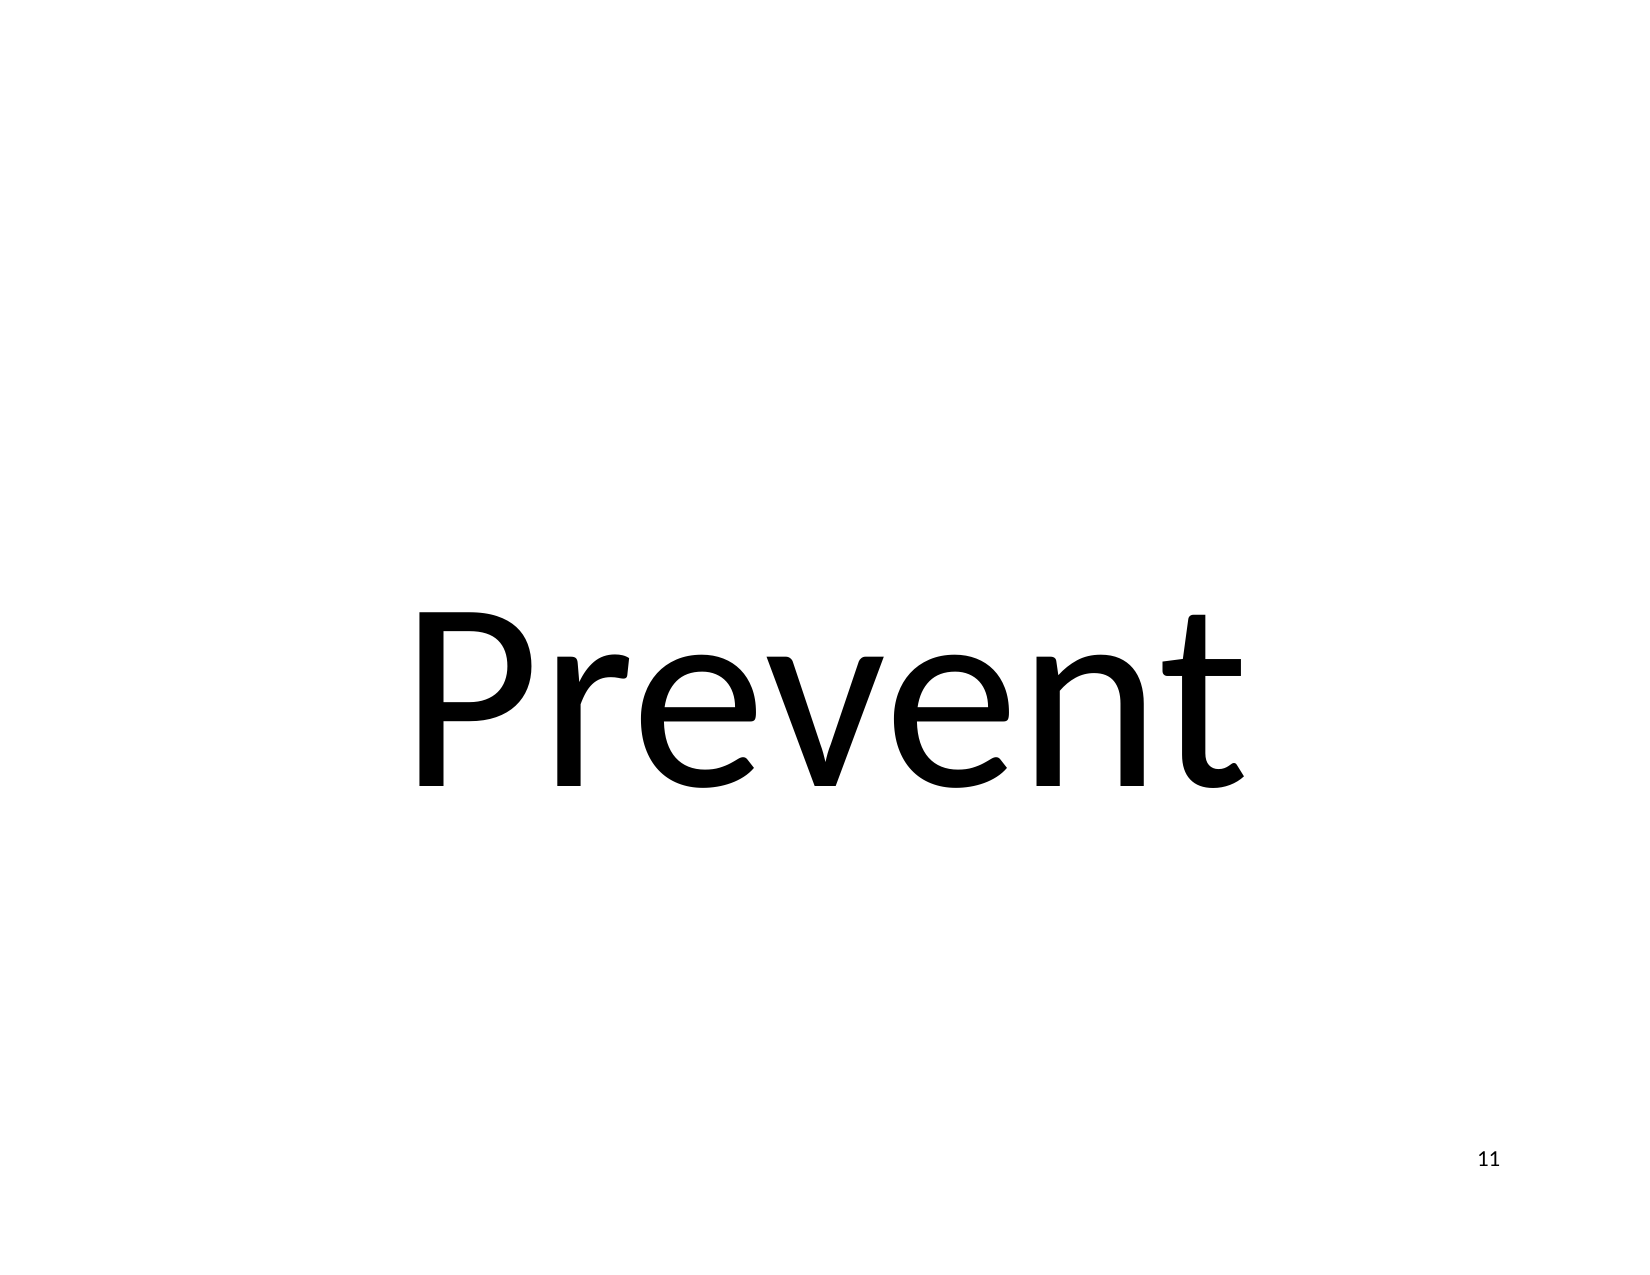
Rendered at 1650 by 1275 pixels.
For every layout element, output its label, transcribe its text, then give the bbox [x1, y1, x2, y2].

text Prevent [150, 524, 1500, 854]
